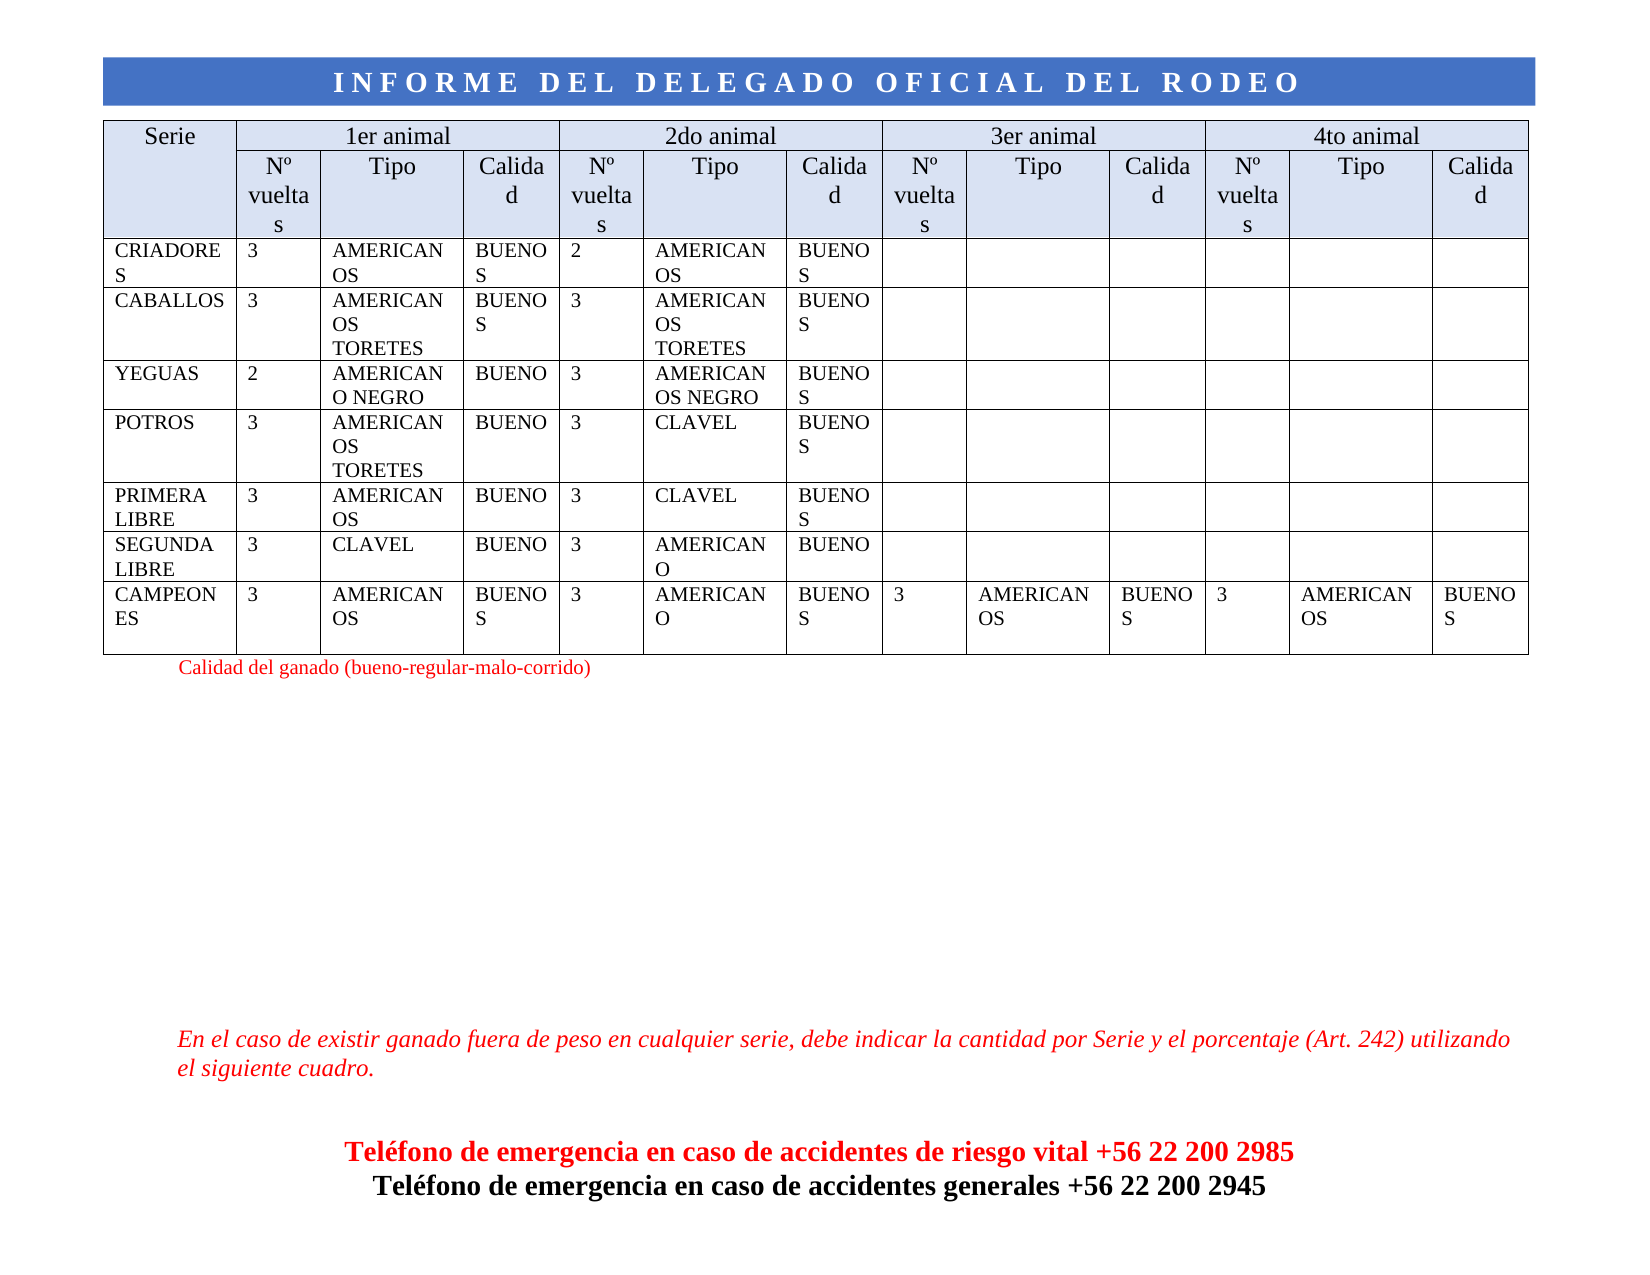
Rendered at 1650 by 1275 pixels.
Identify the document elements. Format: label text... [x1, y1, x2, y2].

table_cell [1110, 288, 1205, 360]
table_cell BUENO [464, 410, 559, 482]
table_header 4to animal [1206, 121, 1528, 150]
table_cell Nº vueltas [883, 151, 966, 237]
table_cell Tipo [967, 151, 1109, 237]
table_cell [1110, 361, 1205, 409]
table_cell 3 [560, 410, 643, 482]
table_cell POTROS [104, 410, 236, 482]
table_header 2do animal [560, 121, 882, 150]
text En el caso de existir ganado fuera de peso en cualquier serie, debe indicar la cantidad por Serie y el porcentaje (Art. 242) utilizando el siguiente cuadro. [177, 1024, 1536, 1081]
table_cell BUENOS [787, 288, 882, 360]
table_cell AMERICANOS [1290, 582, 1432, 654]
table_cell [883, 239, 966, 287]
table_cell [1110, 410, 1205, 482]
table_cell [967, 483, 1109, 531]
table_cell BUENOS [1110, 582, 1205, 654]
table_cell Calidad [1110, 151, 1205, 237]
table_cell 3 [883, 582, 966, 654]
table_cell BUENOS [464, 239, 559, 287]
table_cell 3 [1206, 582, 1289, 654]
table_cell [1433, 361, 1528, 409]
table_cell [1433, 483, 1528, 531]
table_cell BUENOS [787, 361, 882, 409]
table_cell [1290, 361, 1432, 409]
table_cell BUENO [787, 532, 882, 581]
table_header Serie [104, 121, 236, 237]
table_cell Nº vueltas [560, 151, 643, 237]
table_cell 3 [237, 532, 320, 581]
table_cell CLAVEL [644, 410, 786, 482]
table_cell Calidad [1433, 151, 1528, 237]
table_cell [1433, 532, 1528, 581]
table_cell CLAVEL [321, 532, 463, 581]
table_header 1er animal [237, 121, 559, 150]
table_cell BUENOS [787, 483, 882, 531]
table_cell AMERICANOS TORETES [321, 410, 463, 482]
table_cell [883, 288, 966, 360]
table_cell CRIADORES [104, 239, 236, 287]
table_cell [1433, 288, 1528, 360]
table_cell PRIMERA LIBRE [104, 483, 236, 531]
table_cell AMERICANOS NEGRO [644, 361, 786, 409]
table_cell Calidad [787, 151, 882, 237]
table_cell [1433, 410, 1528, 482]
table_cell [1206, 410, 1289, 482]
table_cell [883, 532, 966, 581]
table_cell [1110, 239, 1205, 287]
table_cell [1290, 239, 1432, 287]
table_cell AMERICANOS TORETES [321, 288, 463, 360]
table_cell 3 [560, 288, 643, 360]
table_cell [1206, 483, 1289, 531]
table_cell [967, 410, 1109, 482]
table_cell BUENOS [464, 582, 559, 654]
table_cell 3 [237, 288, 320, 360]
table_cell BUENOS [787, 582, 882, 654]
table_cell [883, 483, 966, 531]
table_cell Nº vueltas [1206, 151, 1289, 237]
table_cell [967, 239, 1109, 287]
table_cell 3 [237, 410, 320, 482]
table_cell AMERICANOS [321, 239, 463, 287]
table_cell BUENO [464, 532, 559, 581]
table_cell CLAVEL [644, 483, 786, 531]
table_cell AMERICANOS TORETES [644, 288, 786, 360]
table_cell AMERICANOS [321, 582, 463, 654]
table_cell [967, 288, 1109, 360]
table_cell BUENO [464, 361, 559, 409]
table_cell [1290, 410, 1432, 482]
table_cell [967, 532, 1109, 581]
table_cell [1206, 361, 1289, 409]
table_cell YEGUAS [104, 361, 236, 409]
table_cell BUENO [464, 483, 559, 531]
table_cell CAMPEONES [104, 582, 236, 654]
table_cell AMERICANO [644, 532, 786, 581]
table_cell AMERICANOS [321, 483, 463, 531]
table_cell Tipo [321, 151, 463, 237]
table_cell 3 [560, 361, 643, 409]
table_cell Nº vueltas [237, 151, 320, 237]
table_cell 2 [560, 239, 643, 287]
table_cell Calidad [464, 151, 559, 237]
table_cell [883, 410, 966, 482]
table_cell 3 [560, 483, 643, 531]
table_cell [1290, 288, 1432, 360]
table_cell [967, 361, 1109, 409]
table_cell AMERICANOS [644, 239, 786, 287]
table_cell 3 [237, 483, 320, 531]
table_cell [883, 361, 966, 409]
table_cell [1290, 532, 1432, 581]
table_cell AMERICANO NEGRO [321, 361, 463, 409]
table_cell BUENOS [787, 239, 882, 287]
table_cell [1206, 288, 1289, 360]
table_cell Tipo [644, 151, 786, 237]
table_cell AMERICANOS [967, 582, 1109, 654]
table_cell [1110, 483, 1205, 531]
table_cell [1110, 532, 1205, 581]
table_cell [1206, 532, 1289, 581]
table_cell [1206, 239, 1289, 287]
table_cell 3 [237, 582, 320, 654]
table_cell [1433, 239, 1528, 287]
table_cell 3 [237, 239, 320, 287]
table_cell Tipo [1290, 151, 1432, 237]
table_cell BUENOS [787, 410, 882, 482]
table_cell CABALLOS [104, 288, 236, 360]
table_header 3er animal [883, 121, 1205, 150]
table_cell BUENOS [1433, 582, 1528, 654]
table_cell [1290, 483, 1432, 531]
table_cell 2 [237, 361, 320, 409]
table_cell BUENOS [464, 288, 559, 360]
table_cell SEGUNDA LIBRE [104, 532, 236, 581]
list Calidad del ganado (bueno-regular-malo-corrido) [178, 655, 1536, 679]
table_cell AMERICANO [644, 582, 786, 654]
table_cell 3 [560, 582, 643, 654]
table_cell 3 [560, 532, 643, 581]
